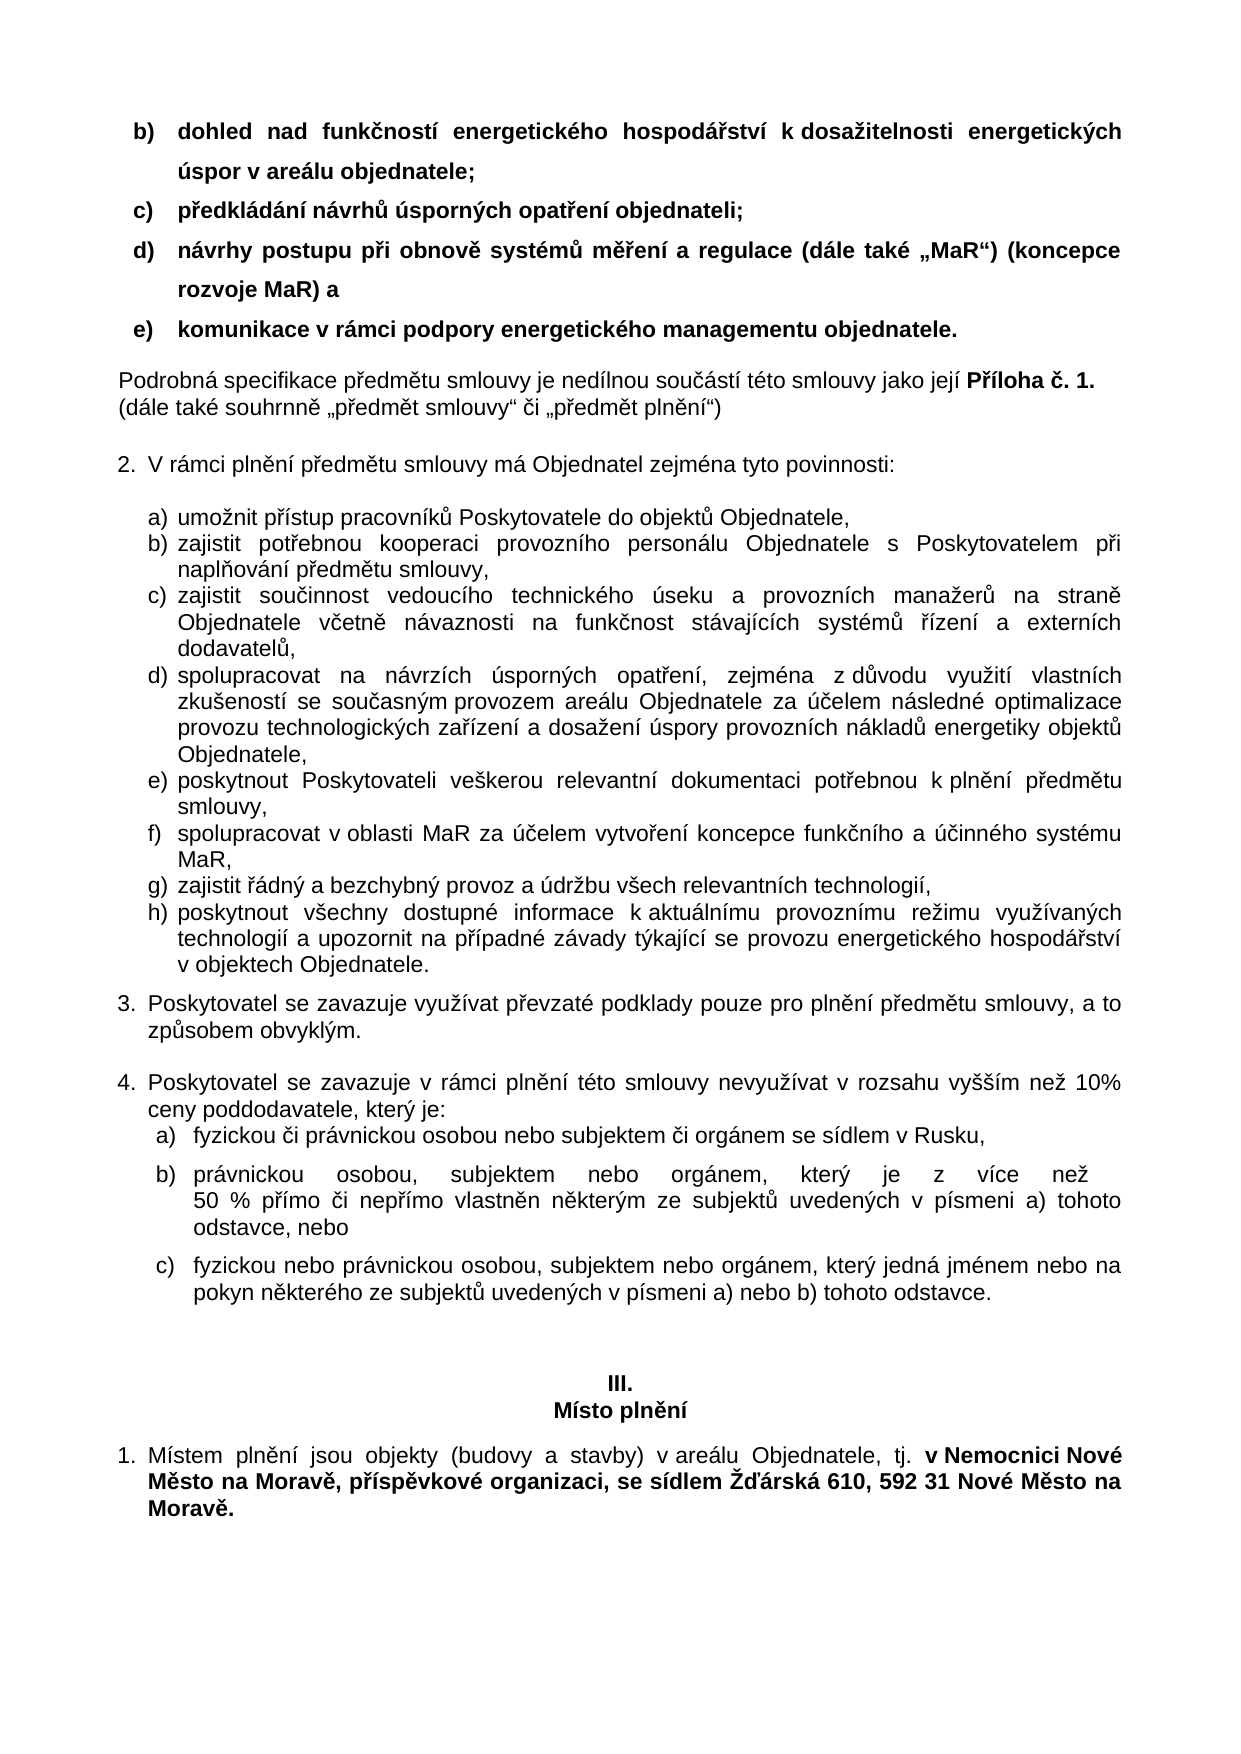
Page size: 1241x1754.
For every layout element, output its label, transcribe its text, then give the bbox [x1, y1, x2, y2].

list dohled nad funkčností energetického hospodářství k dosažitelnosti energetických úspor v areálu objednatele; [133, 118, 1122, 184]
list umožnit přístup pracovníků Poskytovatele do objektů Objednatele, [148, 503, 1122, 530]
list právnickou osobou, subjektem nebo orgánem, který je z více než 50 % přímo či nepřímo vlastněn některým ze subjektů uvedených v písmeni a) tohoto odstavce, nebo [156, 1161, 1122, 1240]
list předkládání návrhů úsporných opatření objednateli; [133, 197, 1122, 223]
list zajistit potřebnou kooperaci provozního personálu Objednatele s Poskytovatelem při naplňování předmětu smlouvy, [148, 530, 1122, 582]
list poskytnout Poskytovateli veškerou relevantní dokumentaci potřebnou k plnění předmětu smlouvy, [148, 767, 1122, 820]
list poskytnout všechny dostupné informace k aktuálnímu provoznímu režimu využívaných technologií a upozornit na případné závady týkající se provozu energetického hospodářství v objektech Objednatele. [148, 899, 1122, 978]
list spolupracovat v oblasti MaR za účelem vytvoření koncepce funkčního a účinného systému MaR, [148, 820, 1122, 872]
list spolupracovat na návrzích úsporných opatření, zejména z důvodu využití vlastních zkušeností se současným provozem areálu Objednatele za účelem následné optimalizace provozu technologických zařízení a dosažení úspory provozních nákladů energetiky objektů Objednatele, [148, 662, 1122, 767]
list Poskytovatel se zavazuje využívat převzaté podklady pouze pro plnění předmětu smlouvy, a to způsobem obvyklým. [117, 990, 1122, 1043]
list fyzickou nebo právnickou osobou, subjektem nebo orgánem, který jedná jménem nebo na pokyn některého ze subjektů uvedených v písmeni a) nebo b) tohoto odstavce. [156, 1252, 1122, 1305]
list komunikace v rámci podpory energetického managementu objednatele. [133, 316, 1122, 342]
list zajistit součinnost vedoucího technického úseku a provozních manažerů na straně Objednatele včetně návaznosti na funkčnost stávajících systémů řízení a externích dodavatelů, [148, 582, 1122, 662]
text Podrobná specifikace předmětu smlouvy je nedílnou součástí této smlouvy jako její Příloha č. 1. [118, 367, 1122, 394]
list Poskytovatel se zavazuje v rámci plnění této smlouvy nevyužívat v rozsahu vyšším než 10% ceny poddodavatele, který je: [117, 1069, 1122, 1122]
list fyzickou či právnickou osobou nebo subjektem či orgánem se sídlem v Rusku, [156, 1122, 1122, 1148]
list Místem plnění jsou objekty (budovy a stavby) v areálu Objednatele, tj. v Nemocnici Nové Město na Moravě, příspěvkové organizaci, se sídlem Žďárská 610, 592 31 Nové Město na Moravě. [117, 1442, 1122, 1521]
list návrhy postupu při obnově systémů měření a regulace (dále také „MaR“) (koncepce rozvoje MaR) a [133, 237, 1122, 302]
text III. [118, 1370, 1122, 1397]
text Místo plnění [118, 1397, 1122, 1423]
list (dále také souhrnně „předmět smlouvy“ či „předmět plnění“) [118, 394, 1122, 420]
list V rámci plnění předmětu smlouvy má Objednatel zejména tyto povinnosti: [117, 451, 1122, 477]
list zajistit řádný a bezchybný provoz a údržbu všech relevantních technologií, [148, 872, 1122, 899]
